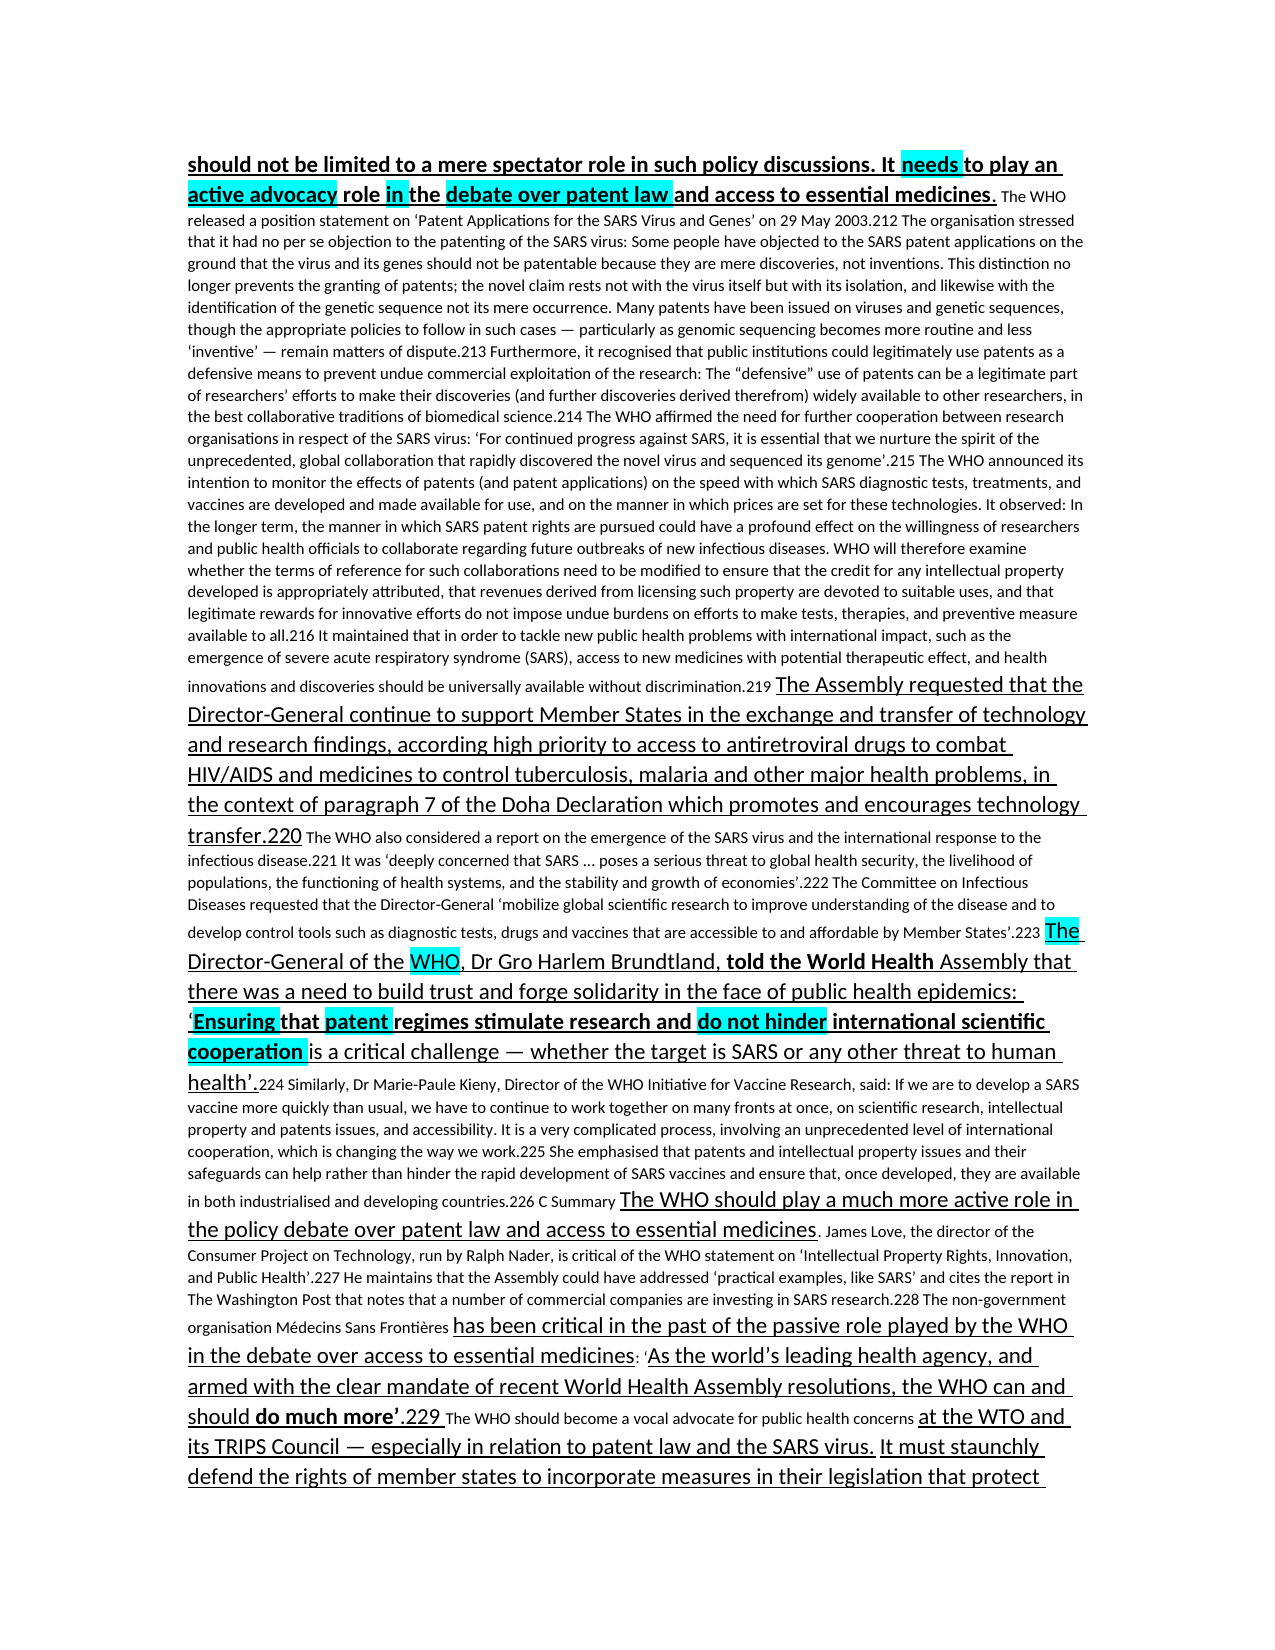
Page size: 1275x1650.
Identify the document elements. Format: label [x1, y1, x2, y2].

text [187, 816, 1087, 1491]
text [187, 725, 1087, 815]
text [187, 150, 1087, 724]
